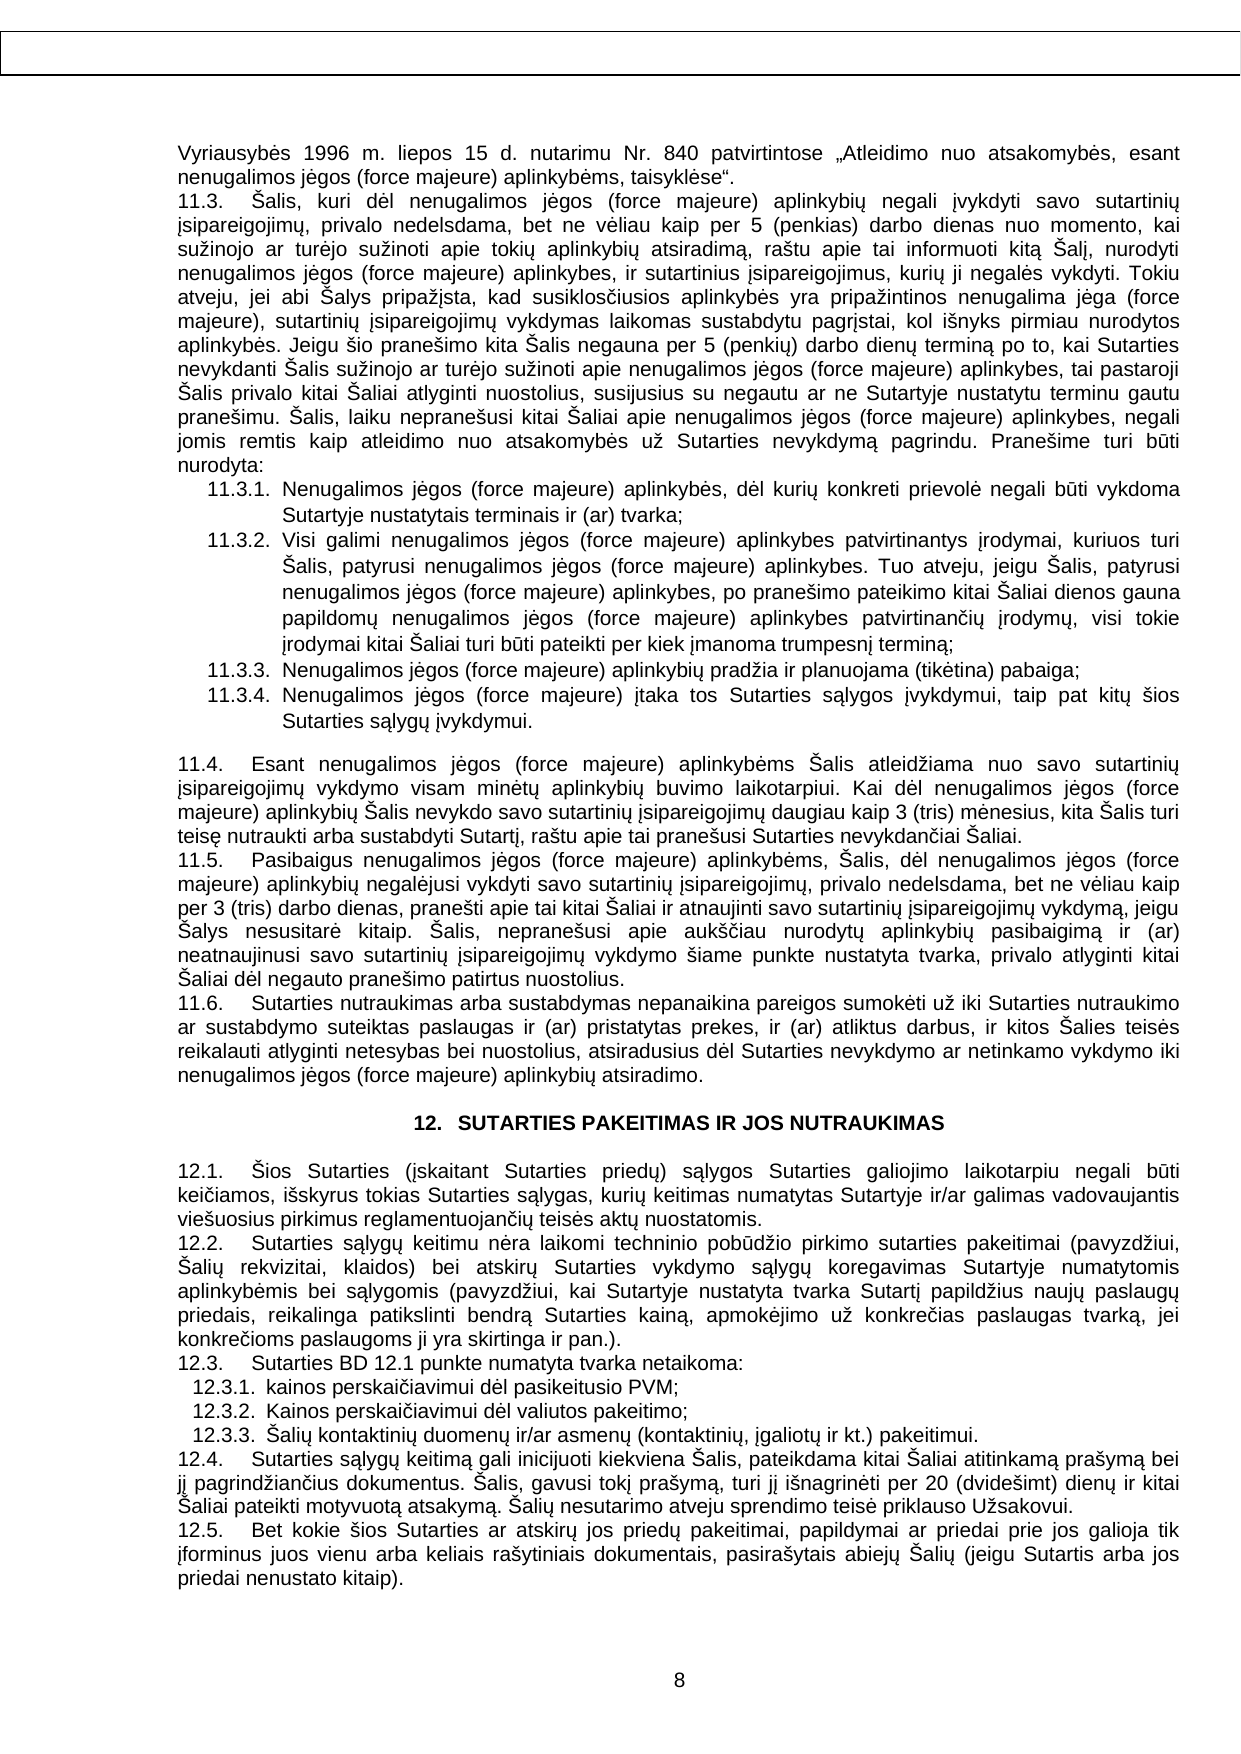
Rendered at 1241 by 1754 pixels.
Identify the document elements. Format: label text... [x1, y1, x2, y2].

list Sutarties sąlygų keitimą gali inicijuoti kiekviena Šalis, pateikdama kitai Šaliai atitinkamą prašymą bei jį pagrindžiančius dokumentus. Šalis, gavusi tokį prašymą, turi jį išnagrinėti per 20 (dvidešimt) dienų ir kitai Šaliai pateikti motyvuotą atsakymą. Šalių nesutarimo atveju sprendimo teisė priklauso Užsakovui. [177, 1446, 1181, 1518]
list Šalis, kuri dėl nenugalimos jėgos (force majeure) aplinkybių negali įvykdyti savo sutartinių įsipareigojimų, privalo nedelsdama, bet ne vėliau kaip per 5 (penkias) darbo dienas nuo momento, kai sužinojo ar turėjo sužinoti apie tokių aplinkybių atsiradimą, raštu apie tai informuoti kitą Šalį, nurodyti nenugalimos jėgos (force majeure) aplinkybes, ir sutartinius įsipareigojimus, kurių ji negalės vykdyti. Tokiu atveju, jei abi Šalys pripažįsta, kad susiklosčiusios aplinkybės yra pripažintinos nenugalima jėga (force majeure), sutartinių įsipareigojimų vykdymas laikomas sustabdytu pagrįstai, kol išnyks pirmiau nurodytos aplinkybės. Jeigu šio pranešimo kita Šalis negauna per 5 (penkių) darbo dienų terminą po to, kai Sutarties nevykdanti Šalis sužinojo ar turėjo sužinoti apie nenugalimos jėgos (force majeure) aplinkybes, tai pastaroji Šalis privalo kitai Šaliai atlyginti nuostolius, susijusius su negautu ar ne Sutartyje nustatytu terminu gautu pranešimu. Šalis, laiku nepranešusi kitai Šaliai apie nenugalimos jėgos (force majeure) aplinkybes, negali jomis remtis kaip atleidimo nuo atsakomybės už Sutarties nevykdymą pagrindu. Pranešime turi būti nurodyta: [177, 189, 1181, 477]
list Nenugalimos jėgos (force majeure) aplinkybių pradžia ir planuojama (tikėtina) pabaiga; [207, 657, 1181, 681]
list Kainos perskaičiavimui dėl valiutos pakeitimo; [192, 1398, 1181, 1422]
list Nenugalimos jėgos (force majeure) aplinkybės, dėl kurių konkreti prievolė negali būti vykdoma Sutartyje nustatytais terminais ir (ar) tvarka; [207, 477, 1181, 526]
list SUTARTIES PAKEITIMAS IR JOS NUTRAUKIMAS [177, 1111, 1181, 1135]
list Pasibaigus nenugalimos jėgos (force majeure) aplinkybėms, Šalis, dėl nenugalimos jėgos (force majeure) aplinkybių negalėjusi vykdyti savo sutartinių įsipareigojimų, privalo nedelsdama, bet ne vėliau kaip per 3 (tris) darbo dienas, pranešti apie tai kitai Šaliai ir atnaujinti savo sutartinių įsipareigojimų vykdymą, jeigu Šalys nesusitarė kitaip. Šalis, nepranešusi apie aukščiau nurodytų aplinkybių pasibaigimą ir (ar) neatnaujinusi savo sutartinių įsipareigojimų vykdymo šiame punkte nustatyta tvarka, privalo atlyginti kitai Šaliai dėl negauto pranešimo patirtus nuostolius. [177, 847, 1181, 991]
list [177, 141, 1181, 189]
list Sutarties BD 12.1 punkte numatyta tvarka netaikoma: [177, 1351, 1181, 1374]
list Visi galimi nenugalimos jėgos (force majeure) aplinkybes patvirtinantys įrodymai, kuriuos turi Šalis, patyrusi nenugalimos jėgos (force majeure) aplinkybes. Tuo atveju, jeigu Šalis, patyrusi nenugalimos jėgos (force majeure) aplinkybes, po pranešimo pateikimo kitai Šaliai dienos gauna papildomų nenugalimos jėgos (force majeure) aplinkybes patvirtinančių įrodymų, visi tokie įrodymai kitai Šaliai turi būti pateikti per kiek įmanoma trumpesnį terminą; [207, 528, 1181, 656]
list Sutarties nutraukimas arba sustabdymas nepanaikina pareigos sumokėti už iki Sutarties nutraukimo ar sustabdymo suteiktas paslaugas ir (ar) pristatytas prekes, ir (ar) atliktus darbus, ir kitos Šalies teisės reikalauti atlyginti netesybas bei nuostolius, atsiradusius dėl Sutarties nevykdymo ar netinkamo vykdymo iki nenugalimos jėgos (force majeure) aplinkybių atsiradimo. [177, 991, 1181, 1087]
list Šalių kontaktinių duomenų ir/ar asmenų (kontaktinių, įgaliotų ir kt.) pakeitimui. [192, 1422, 1181, 1446]
list Bet kokie šios Sutarties ar atskirų jos priedų pakeitimai, papildymai ar priedai prie jos galioja tik įforminus juos vienu arba keliais rašytiniais dokumentais, pasirašytais abiejų Šalių (jeigu Sutartis arba jos priedai nenustato kitaip). [177, 1518, 1181, 1590]
list Esant nenugalimos jėgos (force majeure) aplinkybėms Šalis atleidžiama nuo savo sutartinių įsipareigojimų vykdymo visam minėtų aplinkybių buvimo laikotarpiui. Kai dėl nenugalimos jėgos (force majeure) aplinkybių Šalis nevykdo savo sutartinių įsipareigojimų daugiau kaip 3 (tris) mėnesius, kita Šalis turi teisę nutraukti arba sustabdyti Sutartį, raštu apie tai pranešusi Sutarties nevykdančiai Šaliai. [177, 752, 1181, 847]
list Nenugalimos jėgos (force majeure) įtaka tos Sutarties sąlygos įvykdymui, taip pat kitų šios Sutarties sąlygų įvykdymui. [207, 683, 1181, 733]
list Šios Sutarties (įskaitant Sutarties priedų) sąlygos Sutarties galiojimo laikotarpiu negali būti keičiamos, išskyrus tokias Sutarties sąlygas, kurių keitimas numatytas Sutartyje ir/ar galimas vadovaujantis viešuosius pirkimus reglamentuojančių teisės aktų nuostatomis. [177, 1159, 1181, 1231]
list Sutarties sąlygų keitimu nėra laikomi techninio pobūdžio pirkimo sutarties pakeitimai (pavyzdžiui, Šalių rekvizitai, klaidos) bei atskirų Sutarties vykdymo sąlygų koregavimas Sutartyje numatytomis aplinkybėmis bei sąlygomis (pavyzdžiui, kai Sutartyje nustatyta tvarka Sutartį papildžius naujų paslaugų priedais, reikalinga patikslinti bendrą Sutarties kainą, apmokėjimo už konkrečias paslaugas tvarką, jei konkrečioms paslaugoms ji yra skirtinga ir pan.). [177, 1231, 1181, 1351]
list kainos perskaičiavimui dėl pasikeitusio PVM; [192, 1374, 1181, 1398]
